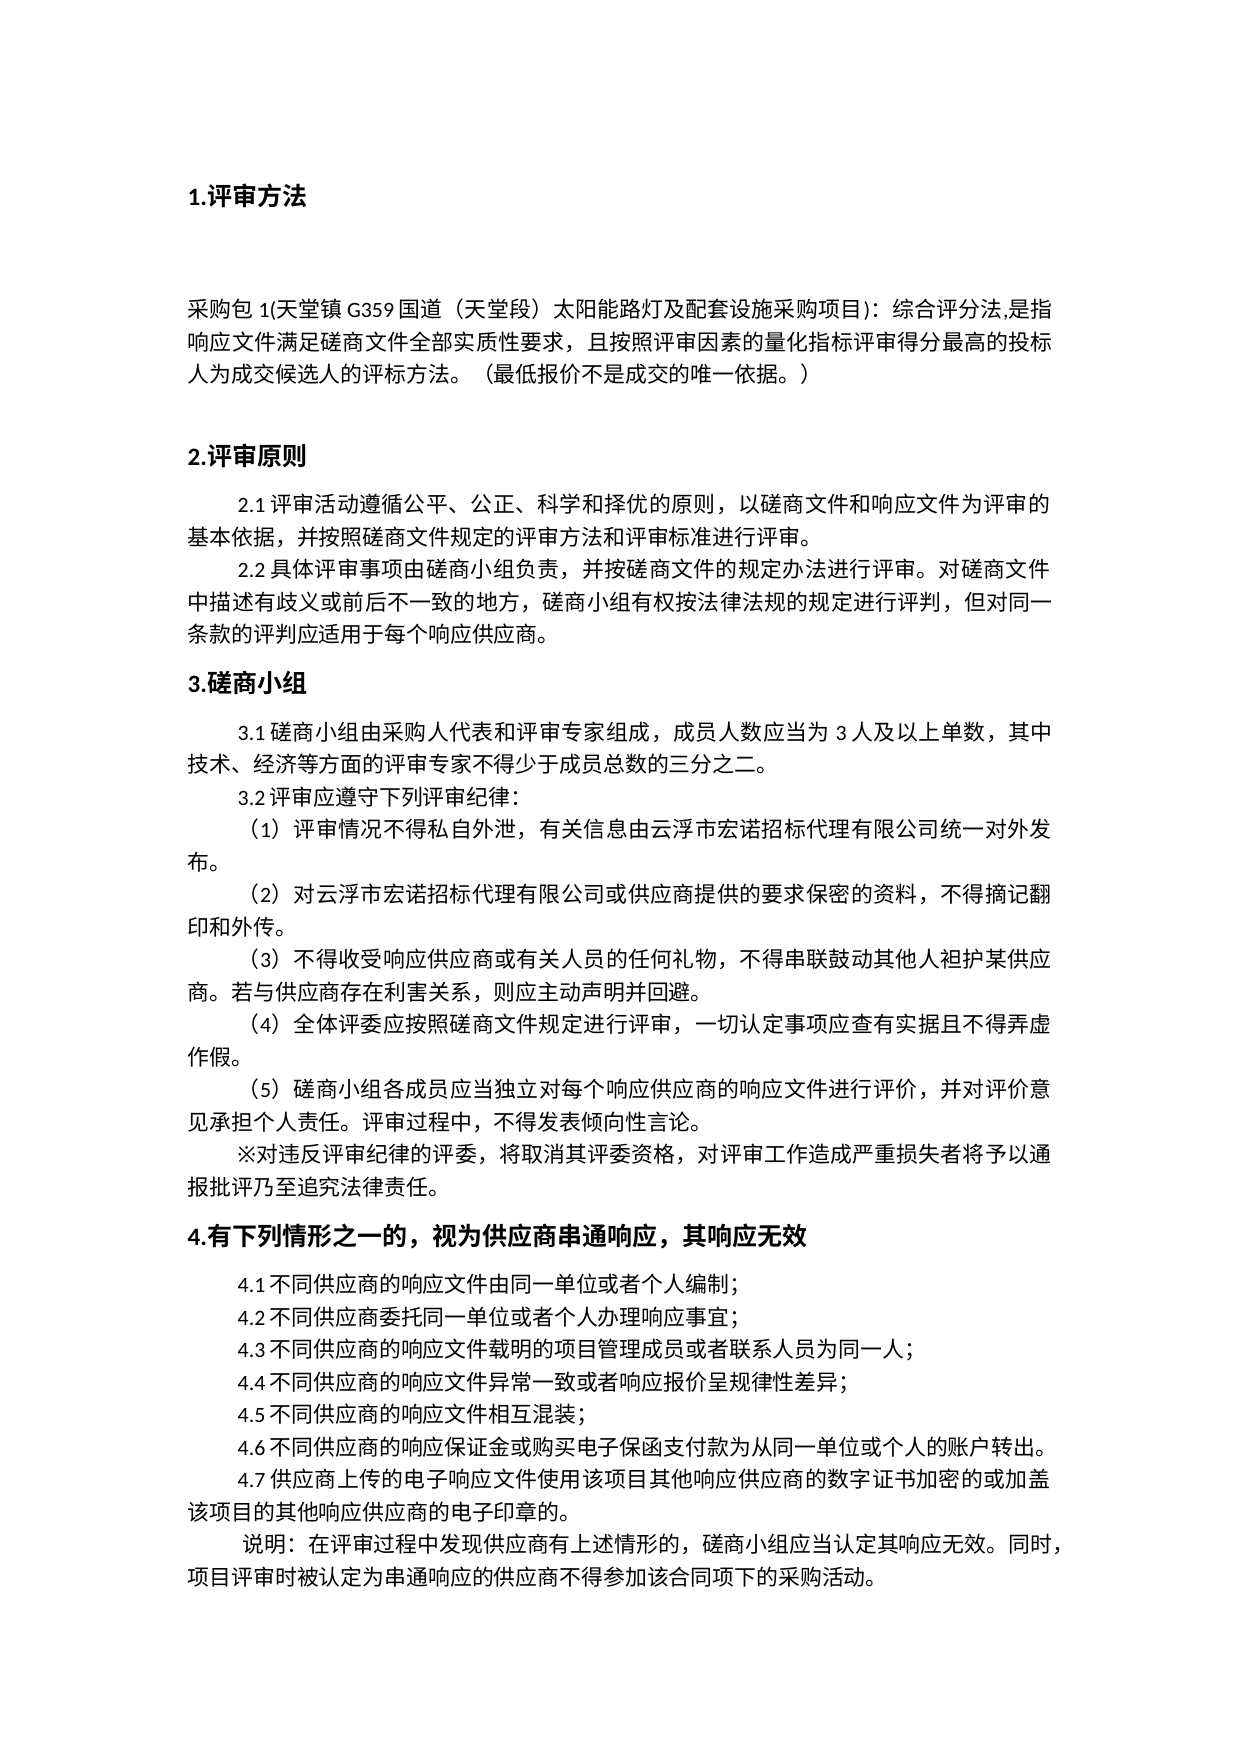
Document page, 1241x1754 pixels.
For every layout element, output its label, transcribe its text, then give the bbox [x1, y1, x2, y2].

text 3.磋商小组 [187, 649, 1053, 714]
text 4.1不同供应商的响应文件由同一单位或者个人编制； [187, 1267, 1053, 1299]
text 采购包1(天堂镇G359国道（天堂段）太阳能路灯及配套设施采购项目)：综合评分法,是指响应文件满足磋商文件全部实质性要求，且按照评审因素的量化指标评审得分最高的投标人为成交候选人的评标方法。（最低报价不是成交的唯一依据。） [187, 292, 1053, 389]
text 2.1评审活动遵循公平、公正、科学和择优的原则，以磋商文件和响应文件为评审的基本依据，并按照磋商文件规定的评审方法和评审标准进行评审。 [187, 487, 1053, 552]
text 4.2不同供应商委托同一单位或者个人办理响应事宜； [187, 1299, 1053, 1332]
text 1.评审方法 [187, 162, 1053, 227]
text 4.7供应商上传的电子响应文件使用该项目其他响应供应商的数字证书加密的或加盖该项目的其他响应供应商的电子印章的。 [187, 1462, 1053, 1527]
text 3.1磋商小组由采购人代表和评审专家组成，成员人数应当为3人及以上单数，其中技术、经济等方面的评审专家不得少于成员总数的三分之二。 [187, 714, 1053, 779]
text ※对违反评审纪律的评委，将取消其评委资格，对评审工作造成严重损失者将予以通报批评乃至追究法律责任。 [187, 1137, 1053, 1202]
text 4.5不同供应商的响应文件相互混装； [187, 1397, 1053, 1429]
text 4.4不同供应商的响应文件异常一致或者响应报价呈规律性差异； [187, 1364, 1053, 1397]
text 说明：在评审过程中发现供应商有上述情形的，磋商小组应当认定其响应无效。同时，项目评审时被认定为串通响应的供应商不得参加该合同项下的采购活动。 [187, 1527, 1053, 1592]
text 2.2具体评审事项由磋商小组负责，并按磋商文件的规定办法进行评审。对磋商文件中描述有歧义或前后不一致的地方，磋商小组有权按法律法规的规定进行评判，但对同一条款的评判应适用于每个响应供应商。 [187, 552, 1053, 649]
text （4）全体评委应按照磋商文件规定进行评审，一切认定事项应查有实据且不得弄虚作假。 [187, 1007, 1053, 1072]
text 4.3不同供应商的响应文件载明的项目管理成员或者联系人员为同一人； [187, 1332, 1053, 1364]
text （3）不得收受响应供应商或有关人员的任何礼物，不得串联鼓动其他人袒护某供应商。若与供应商存在利害关系，则应主动声明并回避。 [187, 942, 1053, 1007]
text （1）评审情况不得私自外泄，有关信息由云浮市宏诺招标代理有限公司统一对外发布。 [187, 812, 1053, 877]
text 4.有下列情形之一的，视为供应商串通响应，其响应无效 [187, 1202, 1053, 1267]
text （5）磋商小组各成员应当独立对每个响应供应商的响应文件进行评价，并对评价意见承担个人责任。评审过程中，不得发表倾向性言论。 [187, 1072, 1053, 1137]
text 4.6不同供应商的响应保证金或购买电子保函支付款为从同一单位或个人的账户转出。 [187, 1429, 1053, 1462]
text 3.2评审应遵守下列评审纪律： [187, 779, 1053, 812]
text （2）对云浮市宏诺招标代理有限公司或供应商提供的要求保密的资料，不得摘记翻印和外传。 [187, 877, 1053, 942]
text 2.评审原则 [187, 422, 1053, 487]
